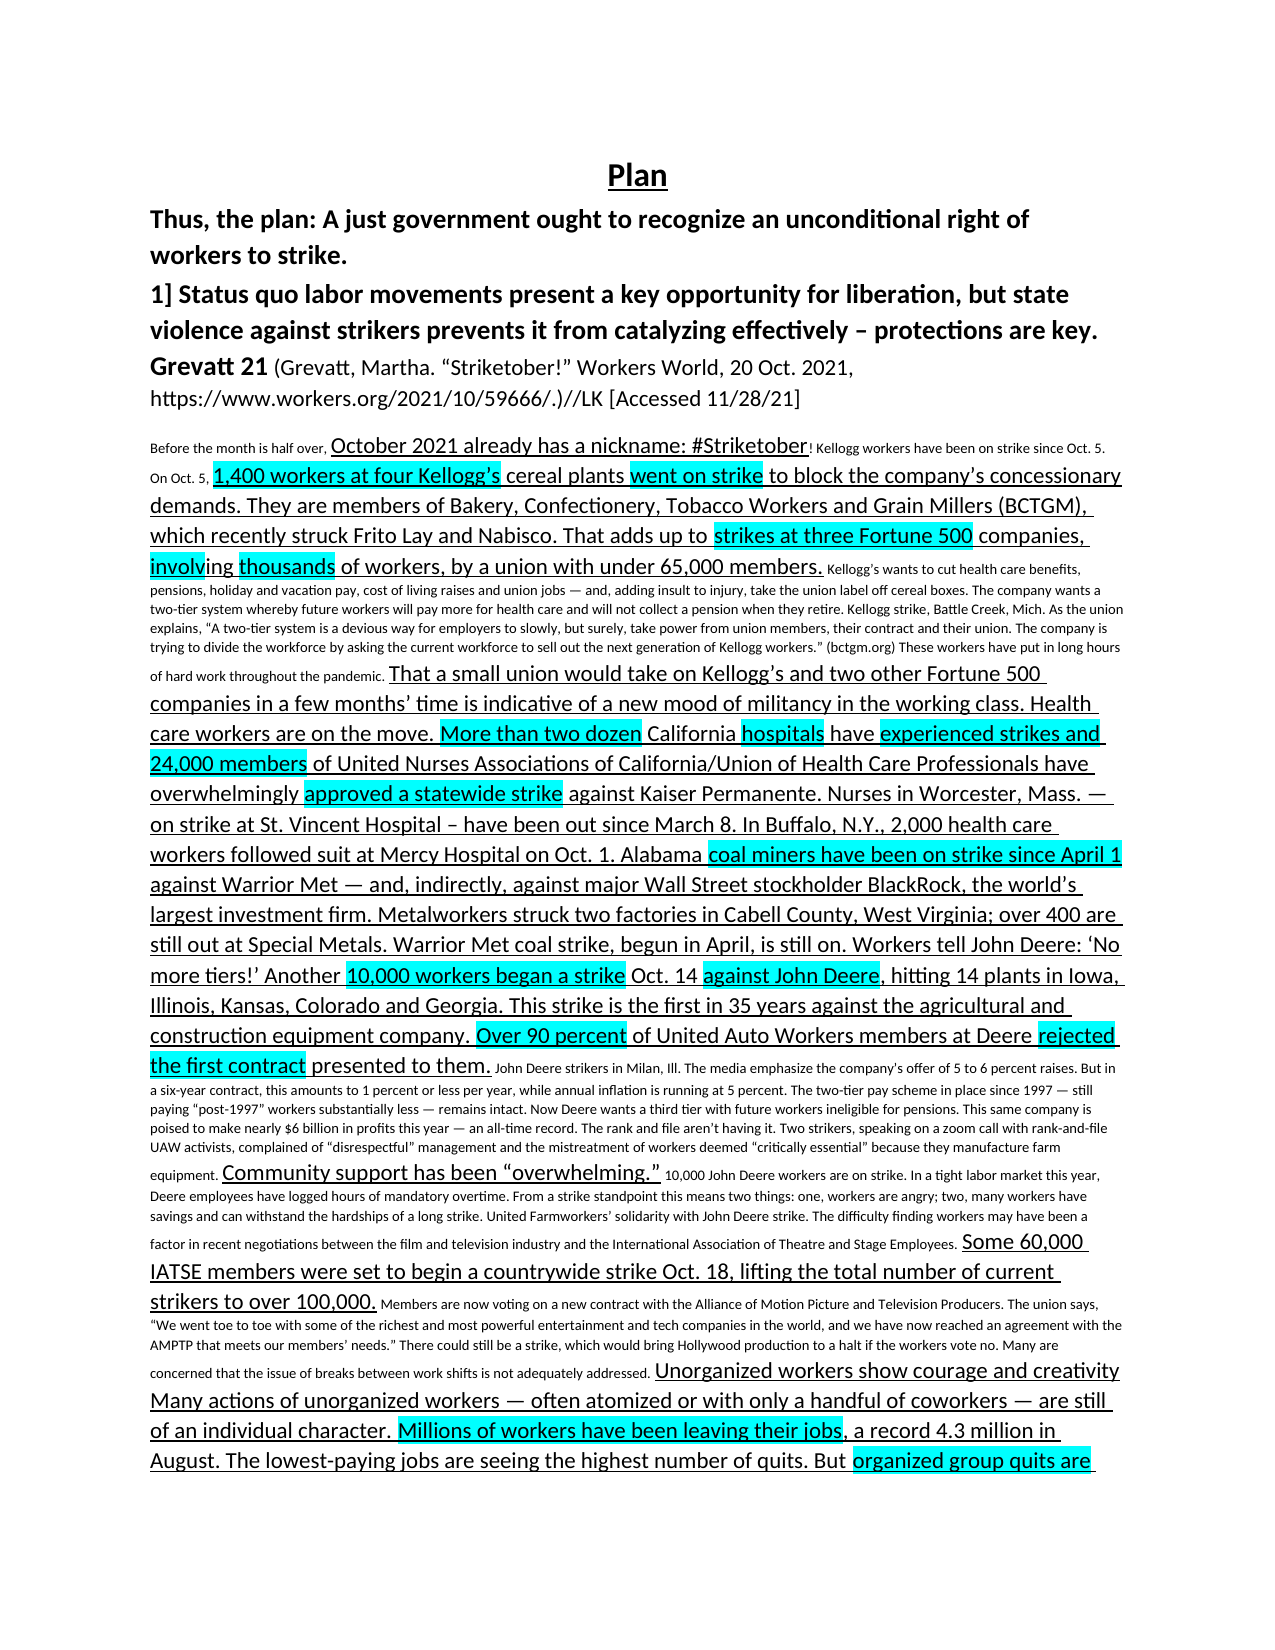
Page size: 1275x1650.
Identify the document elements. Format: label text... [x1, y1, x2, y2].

subtitle Plan [150, 154, 1125, 195]
subtitle 1] Status quo labor movements present a key opportunity for liberation, but state violence against strikers prevents it from catalyzing effectively – protections are key. [150, 278, 1125, 346]
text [150, 986, 1125, 1474]
text Grevatt 21 (Grevatt, Martha. “Striketober!” Workers World, 20 Oct. 2021, https://www.workers.org/2021/10/59666/.)//LK [Accessed 11/28/21] [150, 349, 1125, 412]
subtitle Thus, the plan: A just government ought to recognize an unconditional right of workers to strike. [150, 202, 1125, 271]
